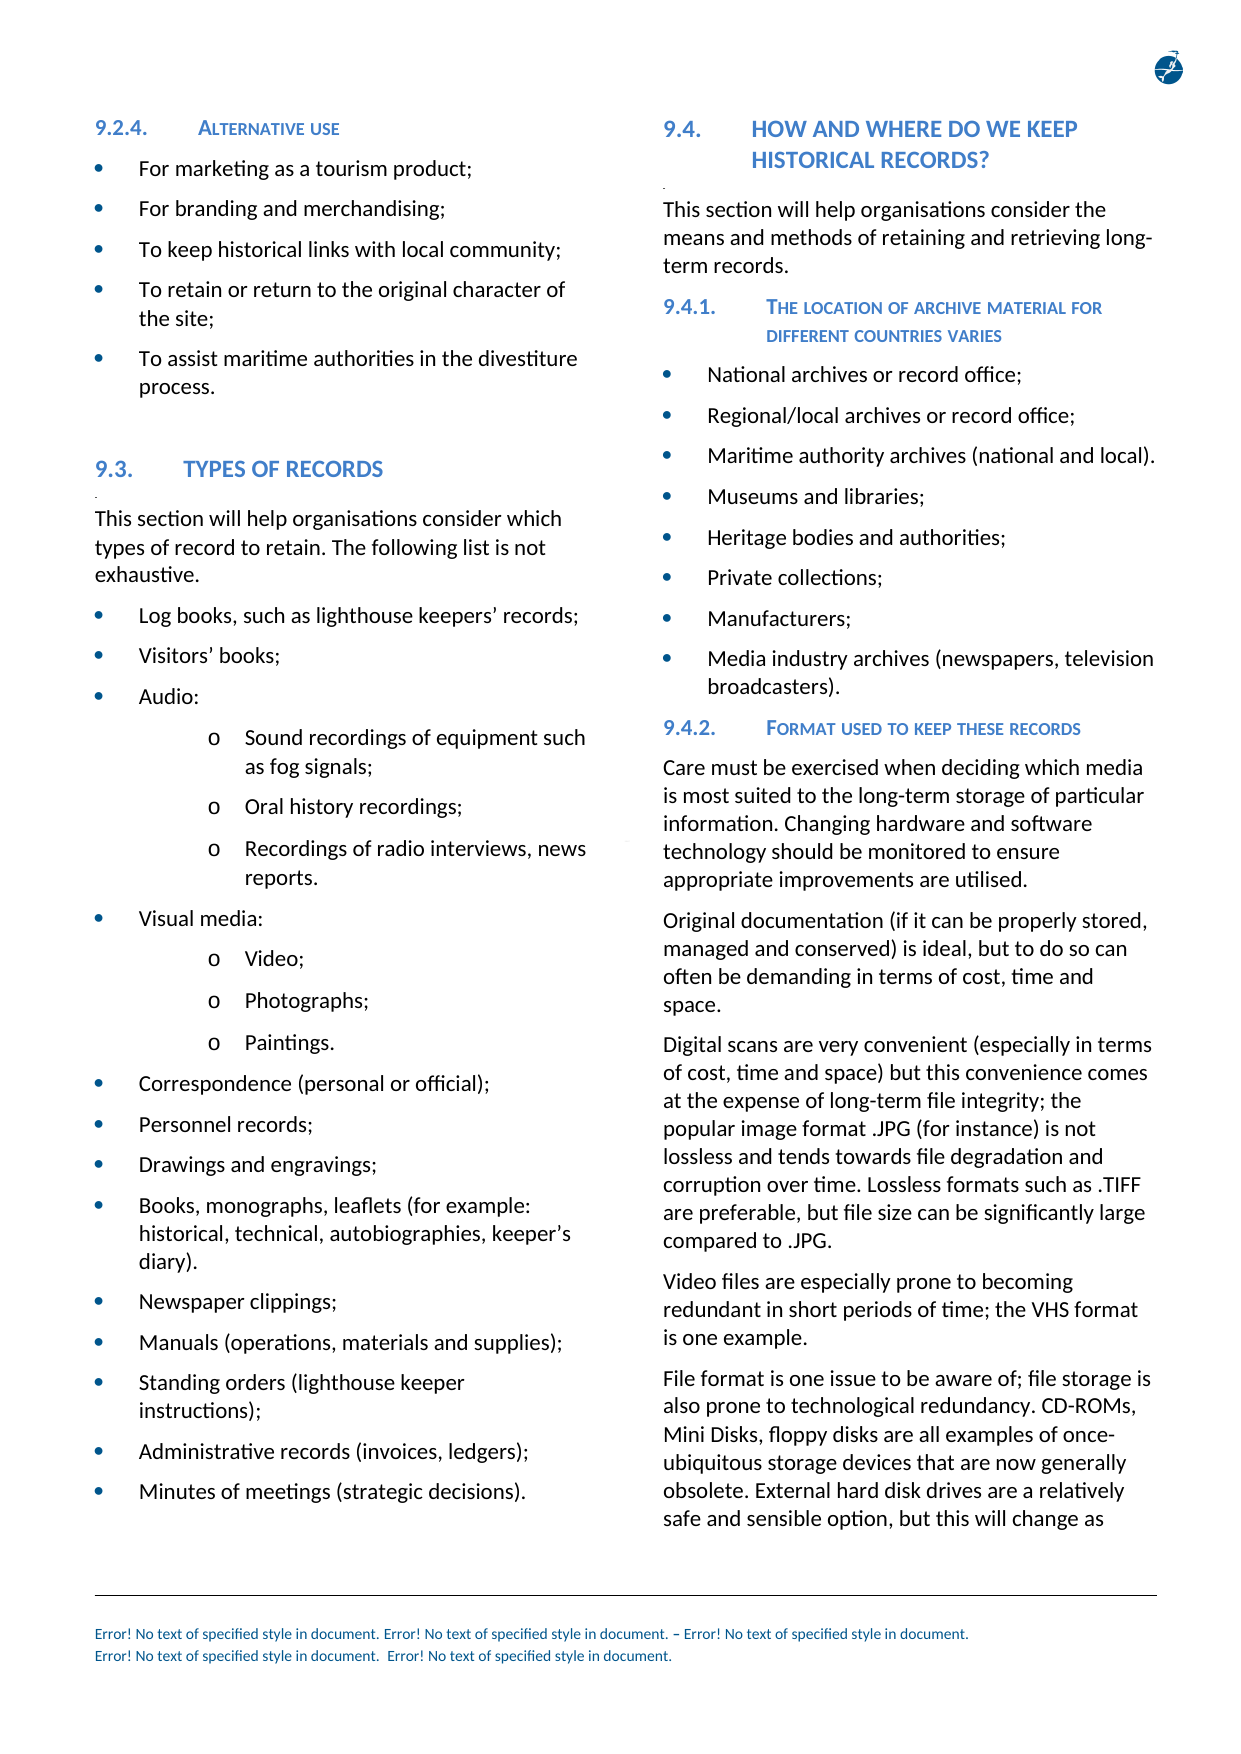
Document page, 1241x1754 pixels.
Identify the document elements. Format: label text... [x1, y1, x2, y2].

text Museums and libraries; [663, 482, 1157, 510]
list Video; [207, 944, 589, 973]
text For branding and merchandising; [94, 194, 589, 223]
text Audio: [94, 682, 589, 710]
subtitle Format used to keep these records [663, 713, 1157, 741]
text Minutes of meetings (strategic decisions). [94, 1477, 589, 1506]
subtitle The location of archive material for different countries varies [663, 292, 1157, 348]
subtitle TYPES OF RECORDS [94, 453, 589, 484]
list Oral history recordings; [207, 792, 589, 822]
text Books, monographs, leaflets (for example: historical, technical, autobiographies, keeper’s diary). [94, 1191, 589, 1275]
text Private collections; [663, 563, 1157, 591]
text To retain or return to the original character of the site; [94, 276, 589, 332]
text Heritage bodies and authorities; [663, 523, 1157, 551]
subtitle HOW AND WHERE DO WE KEEP HISTORICAL RECORDS? [663, 113, 1157, 174]
text This section will help organisations consider which types of record to retain. The following list is not exhaustive. [94, 504, 589, 589]
text Standing orders (lighthouse keeper instructions); [94, 1368, 589, 1424]
list Recordings of radio interviews, news reports. [207, 834, 589, 891]
text Maritime authority archives (national and local). [663, 442, 1157, 469]
text Media industry archives (newspapers, television broadcasters). [663, 644, 1157, 700]
text Administrative records (invoices, ledgers); [94, 1437, 589, 1465]
text Personnel records; [94, 1110, 589, 1138]
text For marketing as a tourism product; [94, 154, 589, 182]
text To keep historical links with local community; [94, 235, 589, 263]
list Photographs; [207, 986, 589, 1015]
text Care must be exercised when deciding which media is most suited to the long-term storage of particular information. Changing hardware and software technology should be monitored to ensure appropriate improvements are utilised. [663, 753, 1157, 893]
text Video files are especially prone to becoming redundant in short periods of time; the VHS format is one example. [663, 1267, 1157, 1351]
text This section will help organisations consider the means and methods of retaining and retrieving long-term records. [663, 195, 1157, 279]
text Correspondence (personal or official); [94, 1069, 589, 1097]
text Newspaper clippings; [94, 1287, 589, 1315]
text Manufacturers; [663, 604, 1157, 632]
list Paintings. [207, 1028, 589, 1057]
text Drawings and engravings; [94, 1150, 589, 1178]
subtitle Alternative use [94, 113, 589, 142]
text Digital scans are very convenient (especially in terms of cost, time and space) but this convenience comes at the expense of long-term file integrity; the popular image format .JPG (for instance) is not lossless and tends towards file degradation and corruption over time. Lossless formats such as .TIFF are preferable, but file size can be significantly large compared to .JPG. [663, 1030, 1157, 1254]
picture [1123, 0, 1241, 119]
text Regional/local archives or record office; [663, 401, 1157, 429]
list Sound recordings of equipment such as fog signals; [207, 723, 589, 780]
text Manuals (operations, materials and supplies); [94, 1328, 589, 1356]
text Log books, such as lighthouse keepers’ records; [94, 601, 589, 629]
text Visitors’ books; [94, 642, 589, 670]
text To assist maritime authorities in the divestiture process. [94, 344, 589, 400]
text Visual media: [94, 904, 589, 932]
text Original documentation (if it can be properly stored, managed and conserved) is ideal, but to do so can often be demanding in terms of cost, time and space. [663, 906, 1157, 1018]
text National archives or record office; [663, 361, 1157, 388]
